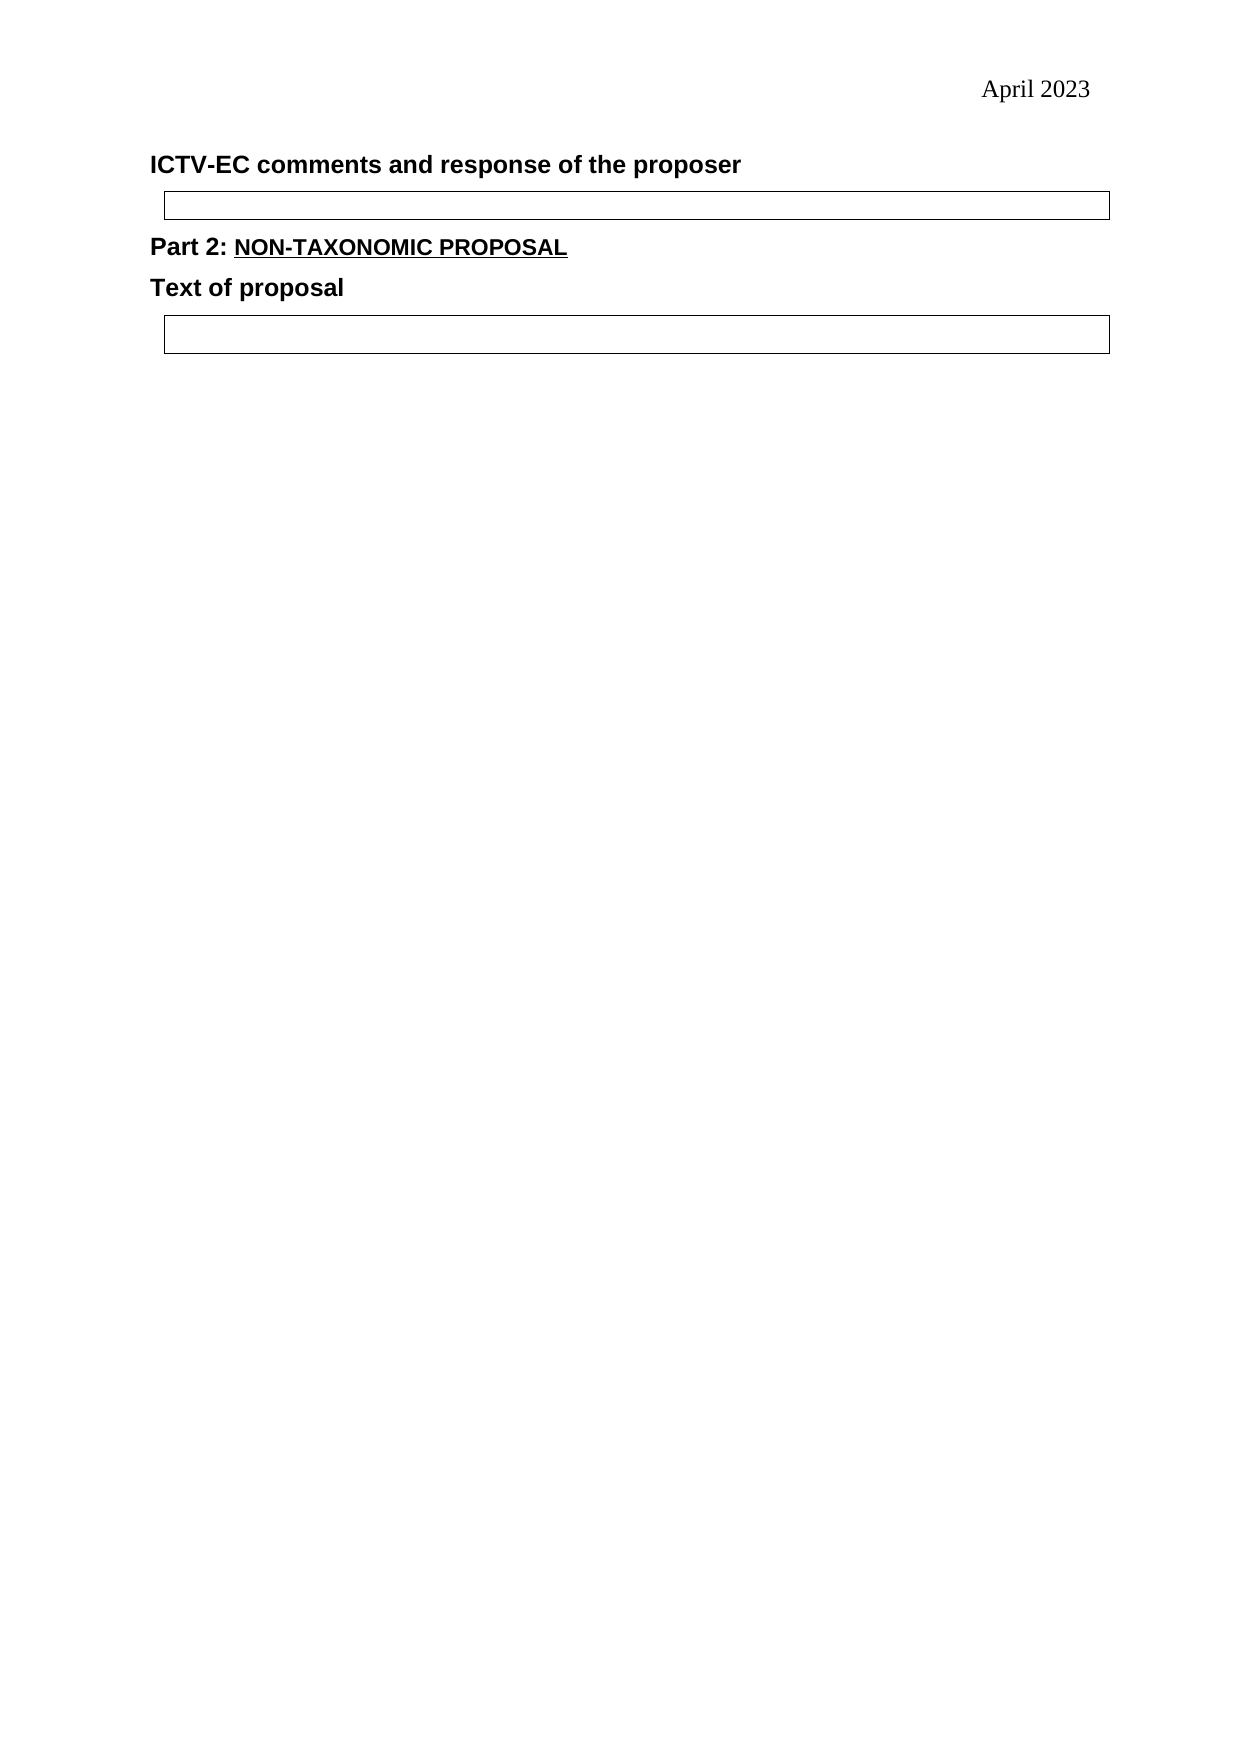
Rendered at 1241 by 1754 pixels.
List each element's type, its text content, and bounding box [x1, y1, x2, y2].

table_header [165, 192, 1109, 219]
text ICTV-EC comments and response of the proposer [150, 150, 1090, 179]
table_header [165, 316, 1109, 352]
text Text of proposal [150, 273, 1090, 302]
text Part 2: NON-TAXONOMIC PROPOSAL [150, 232, 1090, 261]
